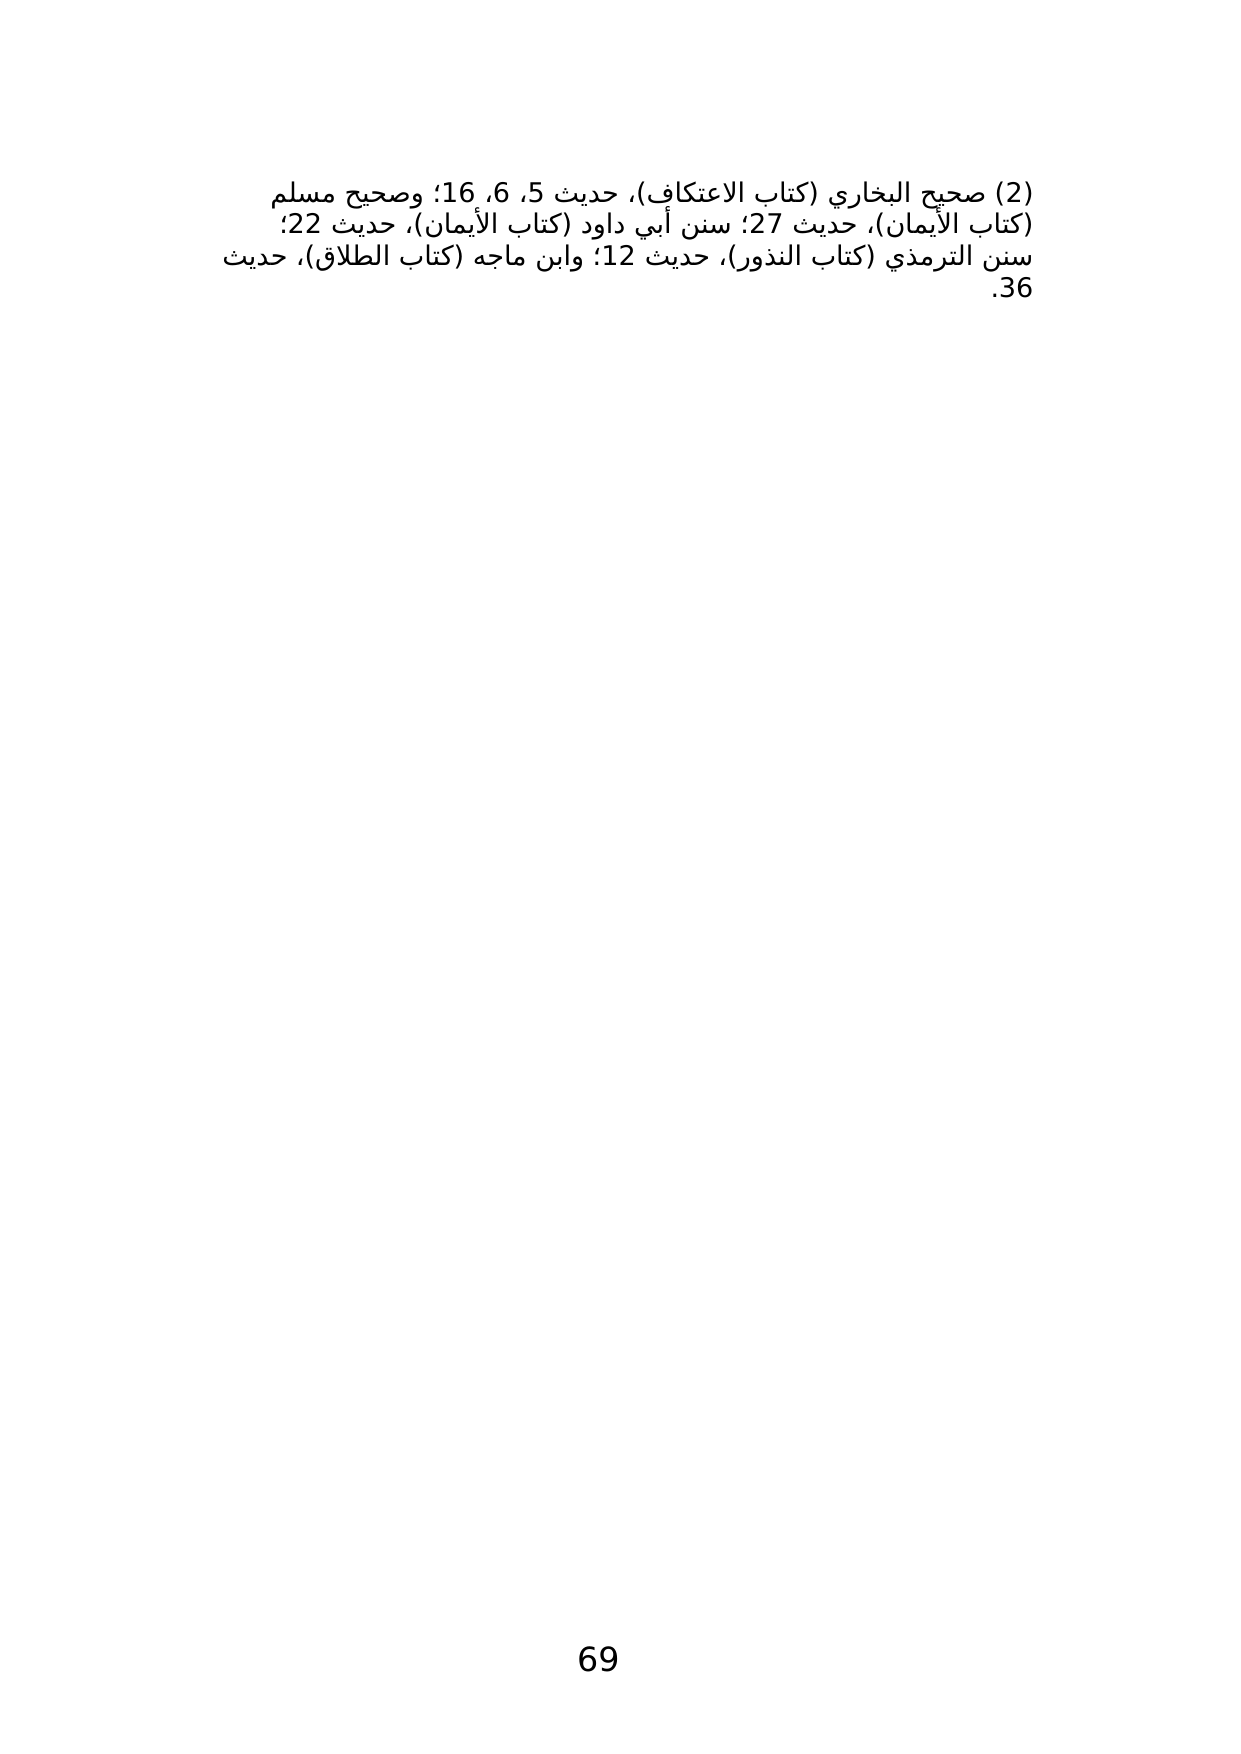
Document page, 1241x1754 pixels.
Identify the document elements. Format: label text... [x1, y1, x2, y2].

text (2) صحيح البخاري (كتاب الاعتكاف)، حديث 5، 6، 16؛ وصحيح مسلم (كتاب الأيمان)، حديث 27؛ سنن أبي داود (كتاب الأيمان)، حديث 22؛ سنن الترمذي (كتاب النذور)، حديث 12؛ وابن ماجه (كتاب الطلاق)، حديث 36. [222, 177, 1033, 303]
